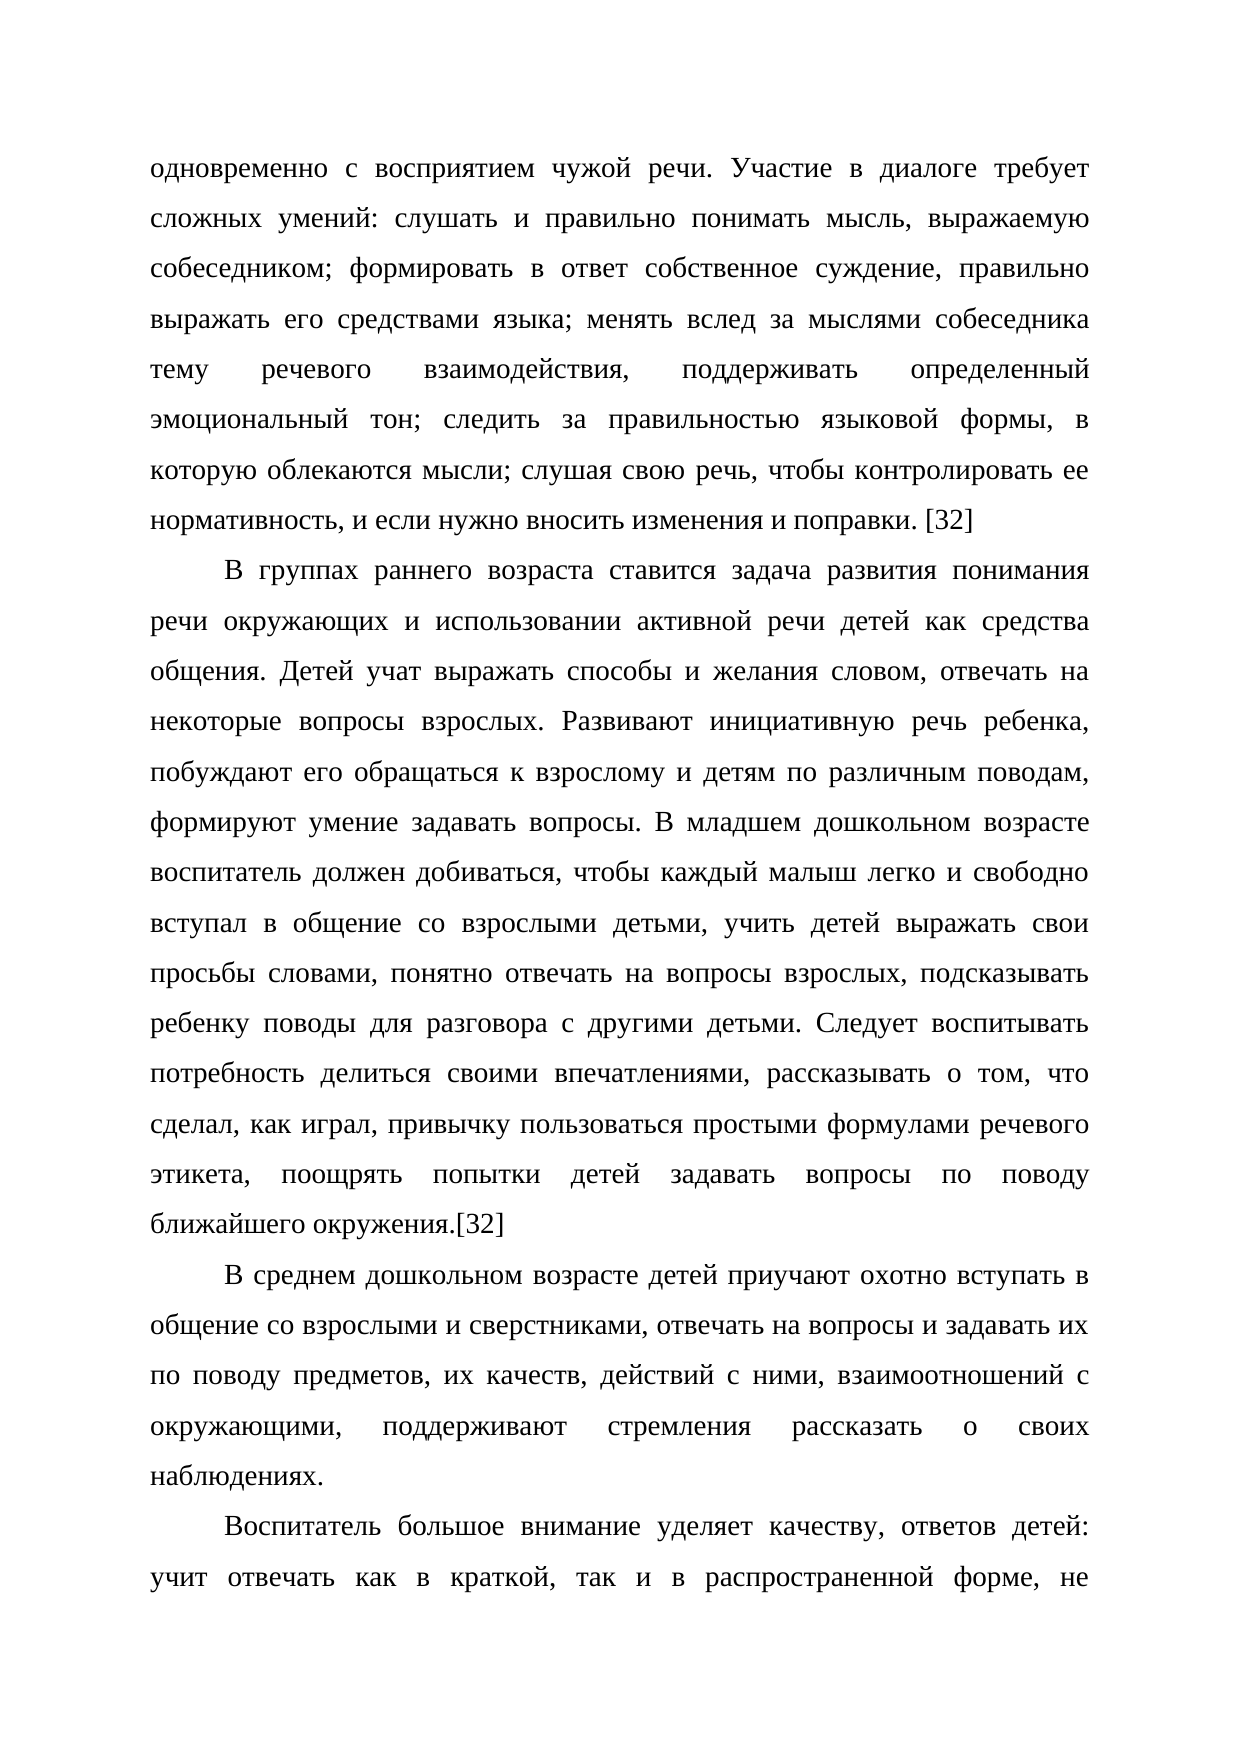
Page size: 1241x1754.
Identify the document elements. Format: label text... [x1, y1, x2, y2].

text В группах раннего возраста ставится задача развития понимания речи окружающих и использовании активной речи детей как средства общения. Детей учат выражать способы и желания словом, отвечать на некоторые вопросы взрослых. Развивают инициативную речь ребенка, побуждают его обращаться к взрослому и детям по различным поводам, формируют умение задавать вопросы. В младшем дошкольном возрасте воспитатель должен добиваться, чтобы каждый малыш легко и свободно вступал в общение со взрослыми детьми, учить детей выражать свои просьбы словами, понятно отвечать на вопросы взрослых, подсказывать ребенку поводы для разговора с другими детьми. Следует воспитывать потребность делиться своими впечатлениями, рассказывать о том, что сделал, как играл, привычку пользоваться простыми формулами речевого этикета, поощрять попытки детей задавать вопросы по поводу ближайшего окружения.[32] [150, 552, 1090, 1240]
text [150, 150, 1090, 536]
text В среднем дошкольном возрасте детей приучают охотно вступать в общение со взрослыми и сверстниками, отвечать на вопросы и задавать их по поводу предметов, их качеств, действий с ними, взаимоотношений с окружающими, поддерживают стремления рассказать о своих наблюдениях. [150, 1257, 1090, 1492]
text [150, 1508, 1090, 1592]
